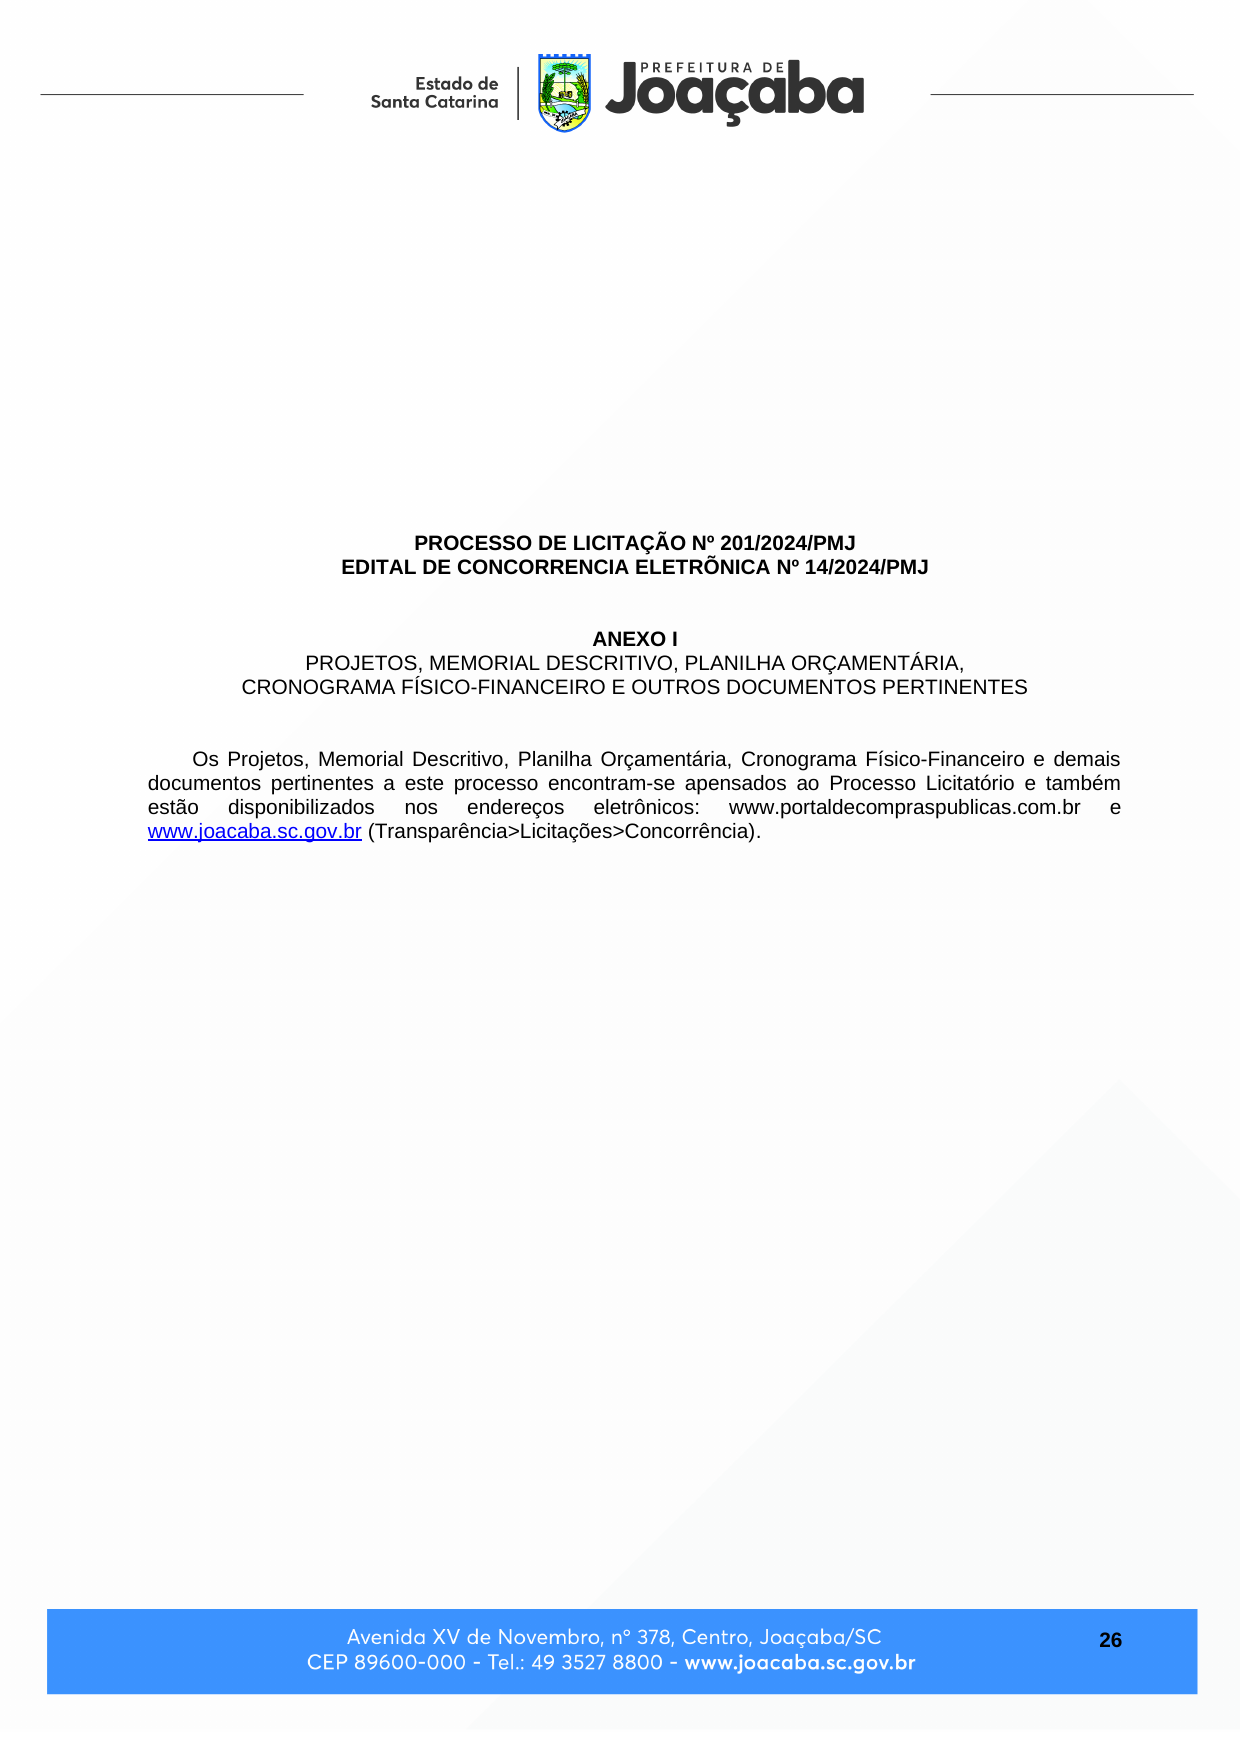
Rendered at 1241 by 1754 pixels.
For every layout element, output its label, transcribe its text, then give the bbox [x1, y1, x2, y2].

text ANEXO I [148, 627, 1122, 651]
text CRONOGRAMA FÍSICO-FINANCEIRO E OUTROS DOCUMENTOS PERTINENTES [148, 675, 1122, 699]
text PROJETOS, MEMORIAL DESCRITIVO, PLANILHA ORÇAMENTÁRIA, [148, 651, 1122, 675]
text Os Projetos, Memorial Descritivo, Planilha Orçamentária, Cronograma Físico-Financeiro e demais documentos pertinentes a este processo encontram-se apensados ao Processo Licitatório e também estão disponibilizados nos endereços eletrônicos: www.portaldecompraspublicas.com.br e www.joacaba.sc.gov.br (Transparência>Licitações>Concorrência). [148, 747, 1122, 842]
text PROCESSO DE LICITAÇÃO Nº 201/2024/PMJ [148, 531, 1122, 555]
picture [0, 0, 1240, 1732]
text EDITAL DE CONCORRENCIA ELETRÕNICA Nº 14/2024/PMJ [148, 555, 1122, 579]
